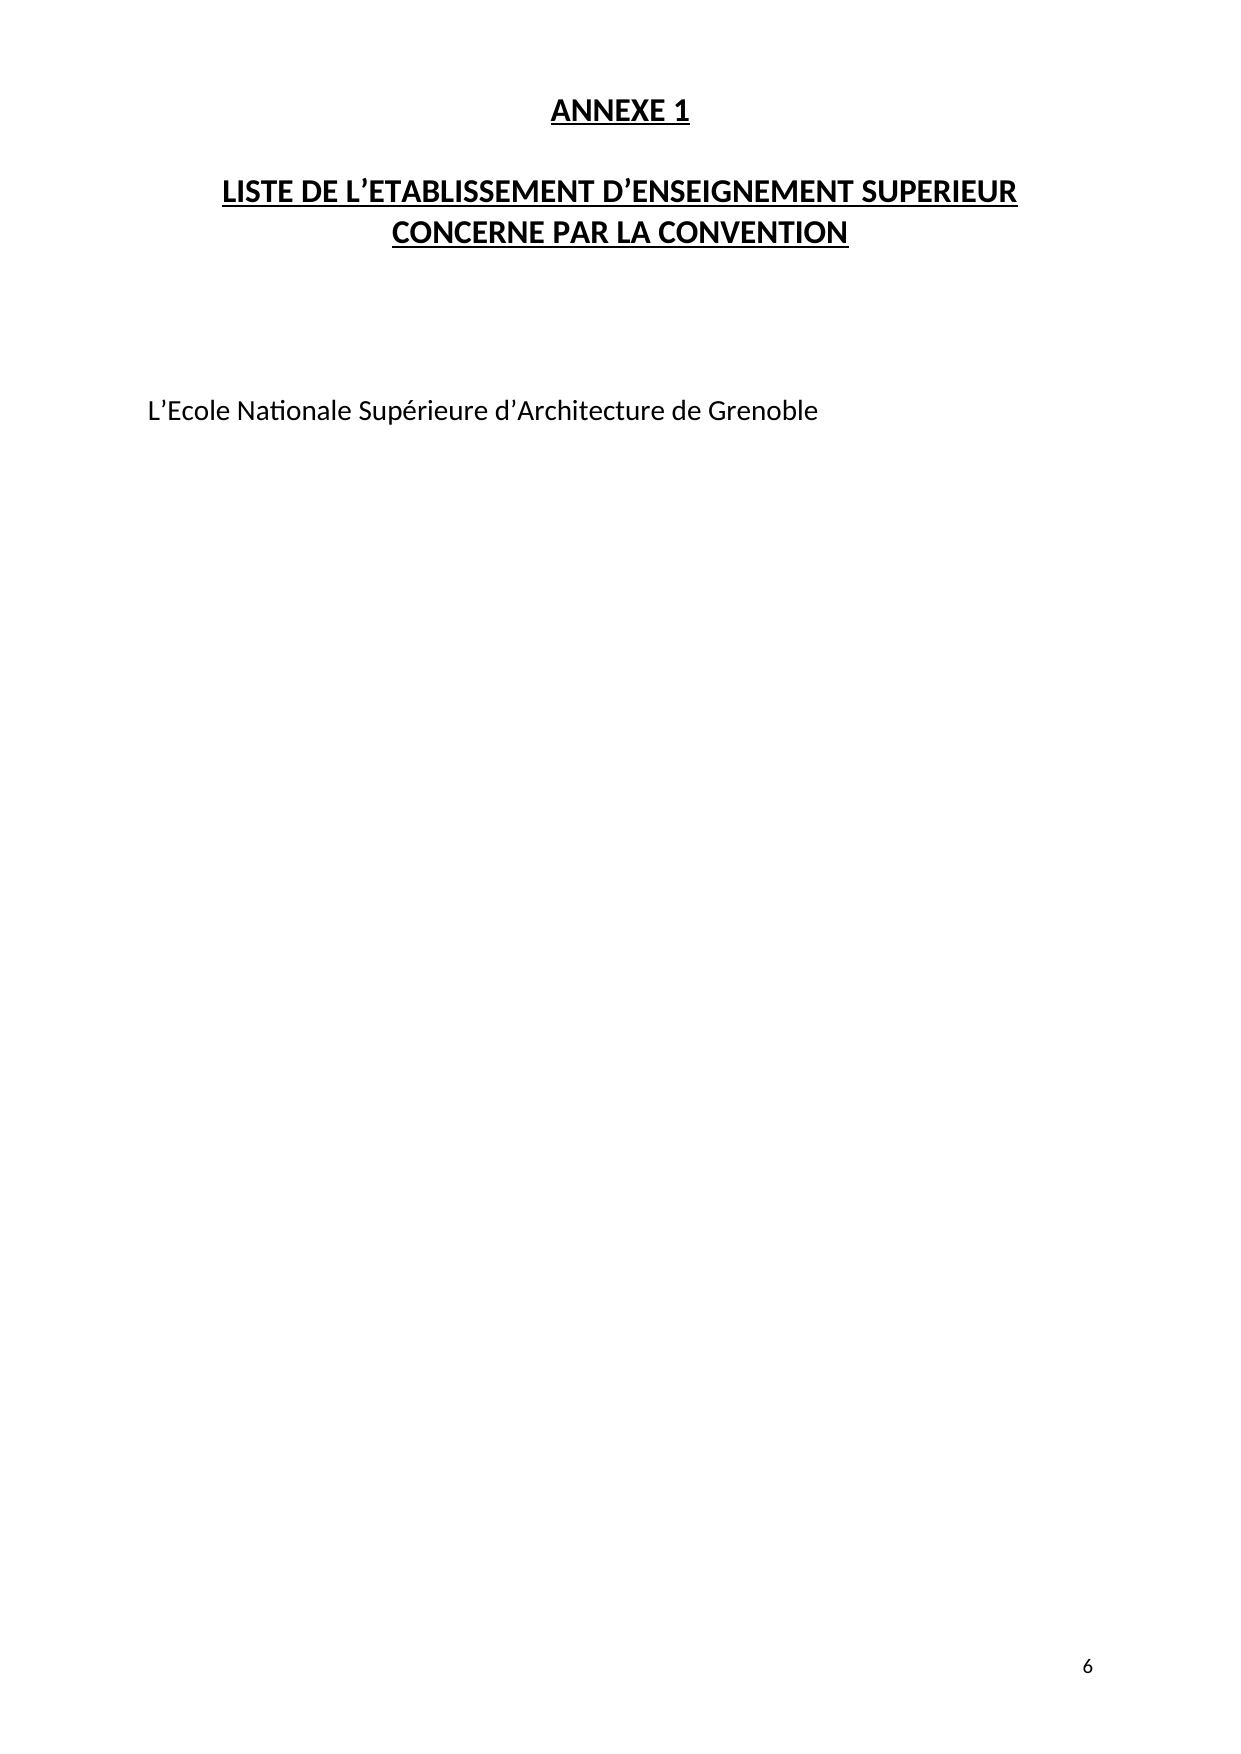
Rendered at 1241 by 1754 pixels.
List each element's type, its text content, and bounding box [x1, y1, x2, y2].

text ANNEXE 1 [148, 89, 1093, 129]
text LISTE DE L’ETABLISSEMENT D’ENSEIGNEMENT SUPERIEUR CONCERNE PAR LA CONVENTION [148, 170, 1093, 252]
text L’Ecole Nationale Supérieure d’Architecture de Grenoble [148, 392, 1093, 427]
